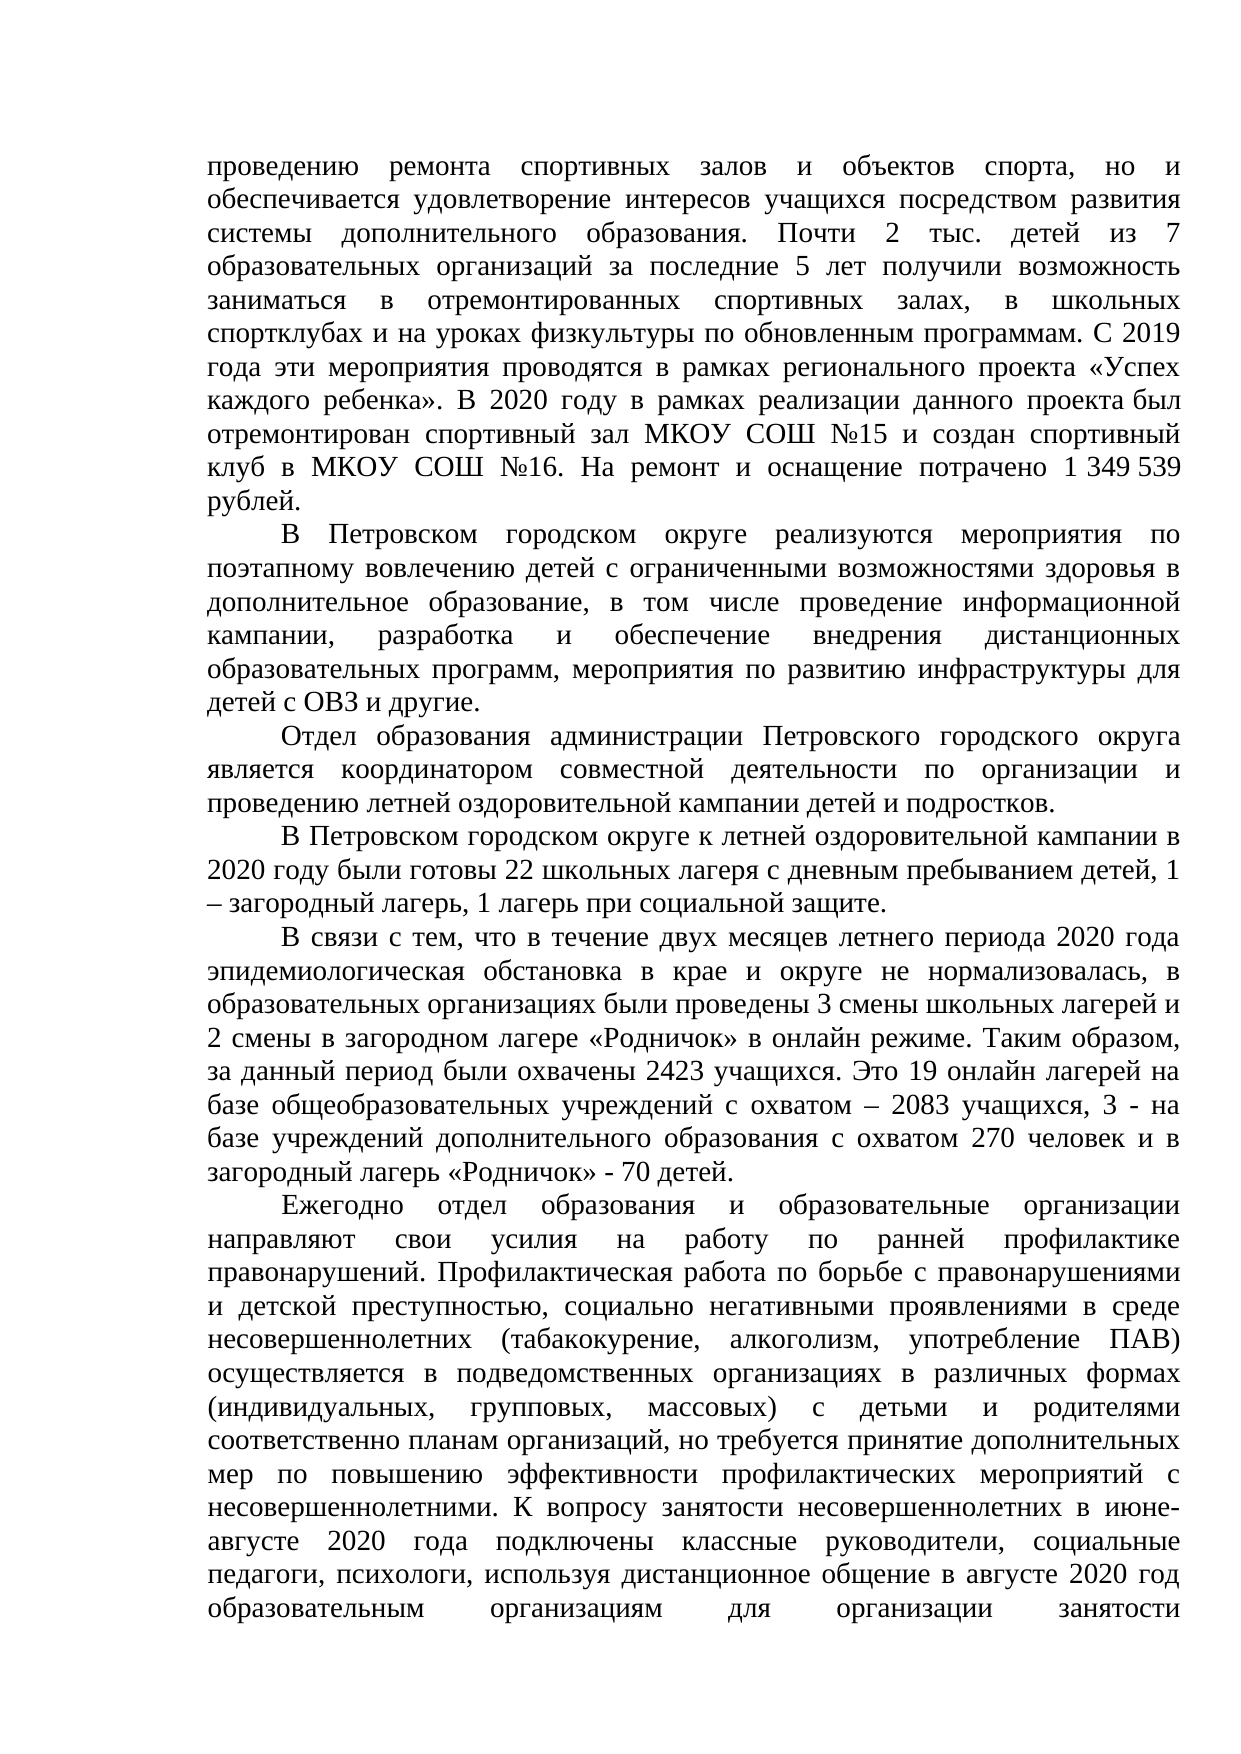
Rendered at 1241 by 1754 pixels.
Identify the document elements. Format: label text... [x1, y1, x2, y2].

text В Петровском городском округе к летней оздоровительной кампании в 2020 году были готовы 22 школьных лагеря с дневным пребыванием детей, 1 – загородный лагерь, 1 лагерь при социальной защите. [207, 818, 1181, 919]
text В Петровском городском округе реализуются мероприятия по поэтапному вовлечению детей с ограниченными возможностями здоровья в дополнительное образование, в том числе проведение информационной кампании, разработка и обеспечение внедрения дистанционных образовательных программ, мероприятия по развитию инфраструктуры для детей с ОВЗ и другие. [207, 517, 1181, 718]
text В связи с тем, что в течение двух месяцев летнего периода 2020 года эпидемиологическая обстановка в крае и округе не нормализовалась, в образовательных организациях были проведены 3 смены школьных лагерей и 2 смены в загородном лагере «Родничок» в онлайн режиме. Таким образом, за данный период были охвачены 2423 учащихся. Это 19 онлайн лагерей на базе общеобразовательных учреждений с охватом – 2083 учащихся, 3 - на базе учреждений дополнительного образования с охватом 270 человек и в загородный лагерь «Родничок» - 70 детей. [207, 919, 1181, 1187]
text Отдел образования администрации Петровского городского округа является координатором совместной деятельности по организации и проведению летней оздоровительной кампании детей и подростков. [207, 718, 1181, 818]
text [207, 148, 1181, 517]
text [207, 1187, 1181, 1623]
